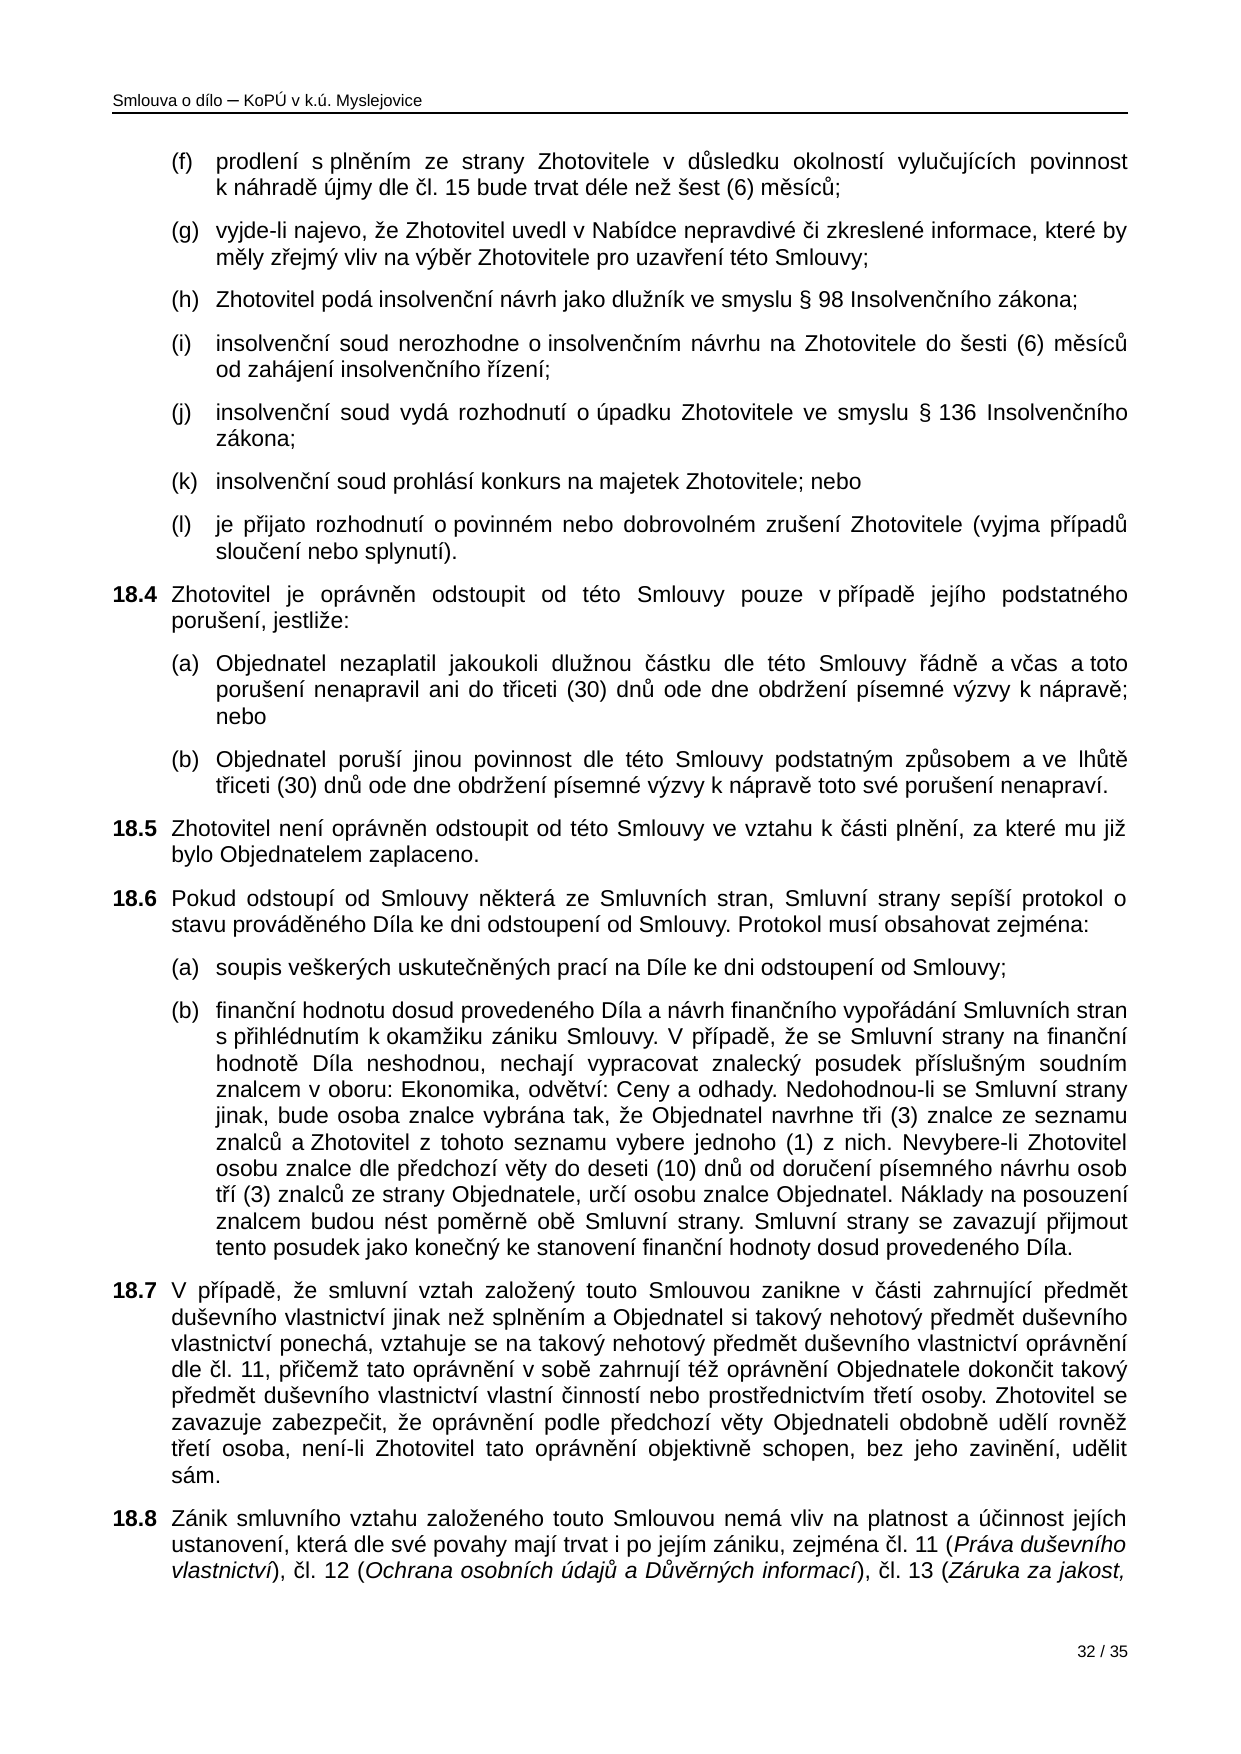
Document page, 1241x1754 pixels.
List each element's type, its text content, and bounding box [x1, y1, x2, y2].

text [112, 1504, 1128, 1584]
text vyjde-li najevo, že Zhotovitel uvedl v Nabídce nepravdivé či zkreslené informace, které by měly zřejmý vliv na výběr Zhotovitele pro uzavření této Smlouvy; [171, 217, 1128, 270]
list soupis veškerých uskutečněných prací na Díle ke dni odstoupení od Smlouvy; [171, 954, 1128, 980]
text insolvenční soud prohlásí konkurs na majetek Zhotovitele; nebo [171, 468, 1128, 494]
list Objednatel nezaplatil jakoukoli dlužnou částku dle této Smlouvy řádně a včas a toto porušení nenapravil ani do třiceti (30) dnů ode dne obdržení písemné výzvy k nápravě; nebo [171, 650, 1128, 729]
text Objednatel poruší jinou povinnost dle této Smlouvy podstatným způsobem a ve lhůtě třiceti (30) dnů ode dne obdržení písemné výzvy k nápravě toto své porušení nenapraví. [171, 746, 1128, 798]
text Pokud odstoupí od Smlouvy některá ze Smluvních stran, Smluvní strany sepíší protokol o stavu prováděného Díla ke dni odstoupení od Smlouvy. Protokol musí obsahovat zejména: [112, 884, 1128, 937]
list finanční hodnotu dosud provedeného Díla a návrh finančního vypořádání Smluvních stran s přihlédnutím k okamžiku zániku Smlouvy. V případě, že se Smluvní strany na finanční hodnotě Díla neshodnou, nechají vypracovat znalecký posudek příslušným soudním znalcem v oboru: Ekonomika, odvětví: Ceny a odhady. Nedohodnou-li se Smluvní strany jinak, bude osoba znalce vybrána tak, že Objednatel navrhne tři (3) znalce ze seznamu znalců a Zhotovitel z tohoto seznamu vybere jednoho (1) z nich. Nevybere-li Zhotovitel osobu znalce dle předchozí věty do deseti (10) dnů od doručení písemného návrhu osob tří (3) znalců ze strany Objednatele, určí osobu znalce Objednatel. Náklady na posouzení znalcem budou nést poměrně obě Smluvní strany. Smluvní strany se zavazují přijmout tento posudek jako konečný ke stanovení finanční hodnoty dosud provedeného Díla. [171, 997, 1128, 1260]
text Zhotovitel je oprávněn odstoupit od této Smlouvy pouze v případě jejího podstatného porušení, jestliže: [112, 581, 1128, 633]
text je přijato rozhodnutí o povinném nebo dobrovolném zrušení Zhotovitele (vyjma případů sloučení nebo splynutí). [171, 511, 1128, 564]
text insolvenční soud vydá rozhodnutí o úpadku Zhotovitele ve smyslu § 136 Insolvenčního zákona; [171, 399, 1128, 452]
text insolvenční soud nerozhodne o insolvenčním návrhu na Zhotovitele do šesti (6) měsíců od zahájení insolvenčního řízení; [171, 329, 1128, 382]
text Zhotovitel není oprávněn odstoupit od této Smlouvy ve vztahu k části plnění, za které mu již bylo Objednatelem zaplaceno. [112, 815, 1128, 868]
text Zhotovitel podá insolvenční návrh jako dlužník ve smyslu § 98 Insolvenčního zákona; [171, 286, 1128, 313]
text prodlení s plněním ze strany Zhotovitele v důsledku okolností vylučujících povinnost k náhradě újmy dle čl. 15 bude trvat déle než šest (6) měsíců; [171, 148, 1128, 200]
text V případě, že smluvní vztah založený touto Smlouvou zanikne v části zahrnující předmět duševního vlastnictví jinak než splněním a Objednatel si takový nehotový předmět duševního vlastnictví ponechá, vztahuje se na takový nehotový předmět duševního vlastnictví oprávnění dle čl. 11, přičemž tato oprávnění v sobě zahrnují též oprávnění Objednatele dokončit takový předmět duševního vlastnictví vlastní činností nebo prostřednictvím třetí osoby. Zhotovitel se zavazuje zabezpečit, že oprávnění podle předchozí věty Objednateli obdobně udělí rovněž třetí osoba, není-li Zhotovitel tato oprávnění objektivně schopen, bez jeho zavinění, udělit sám. [112, 1277, 1128, 1488]
